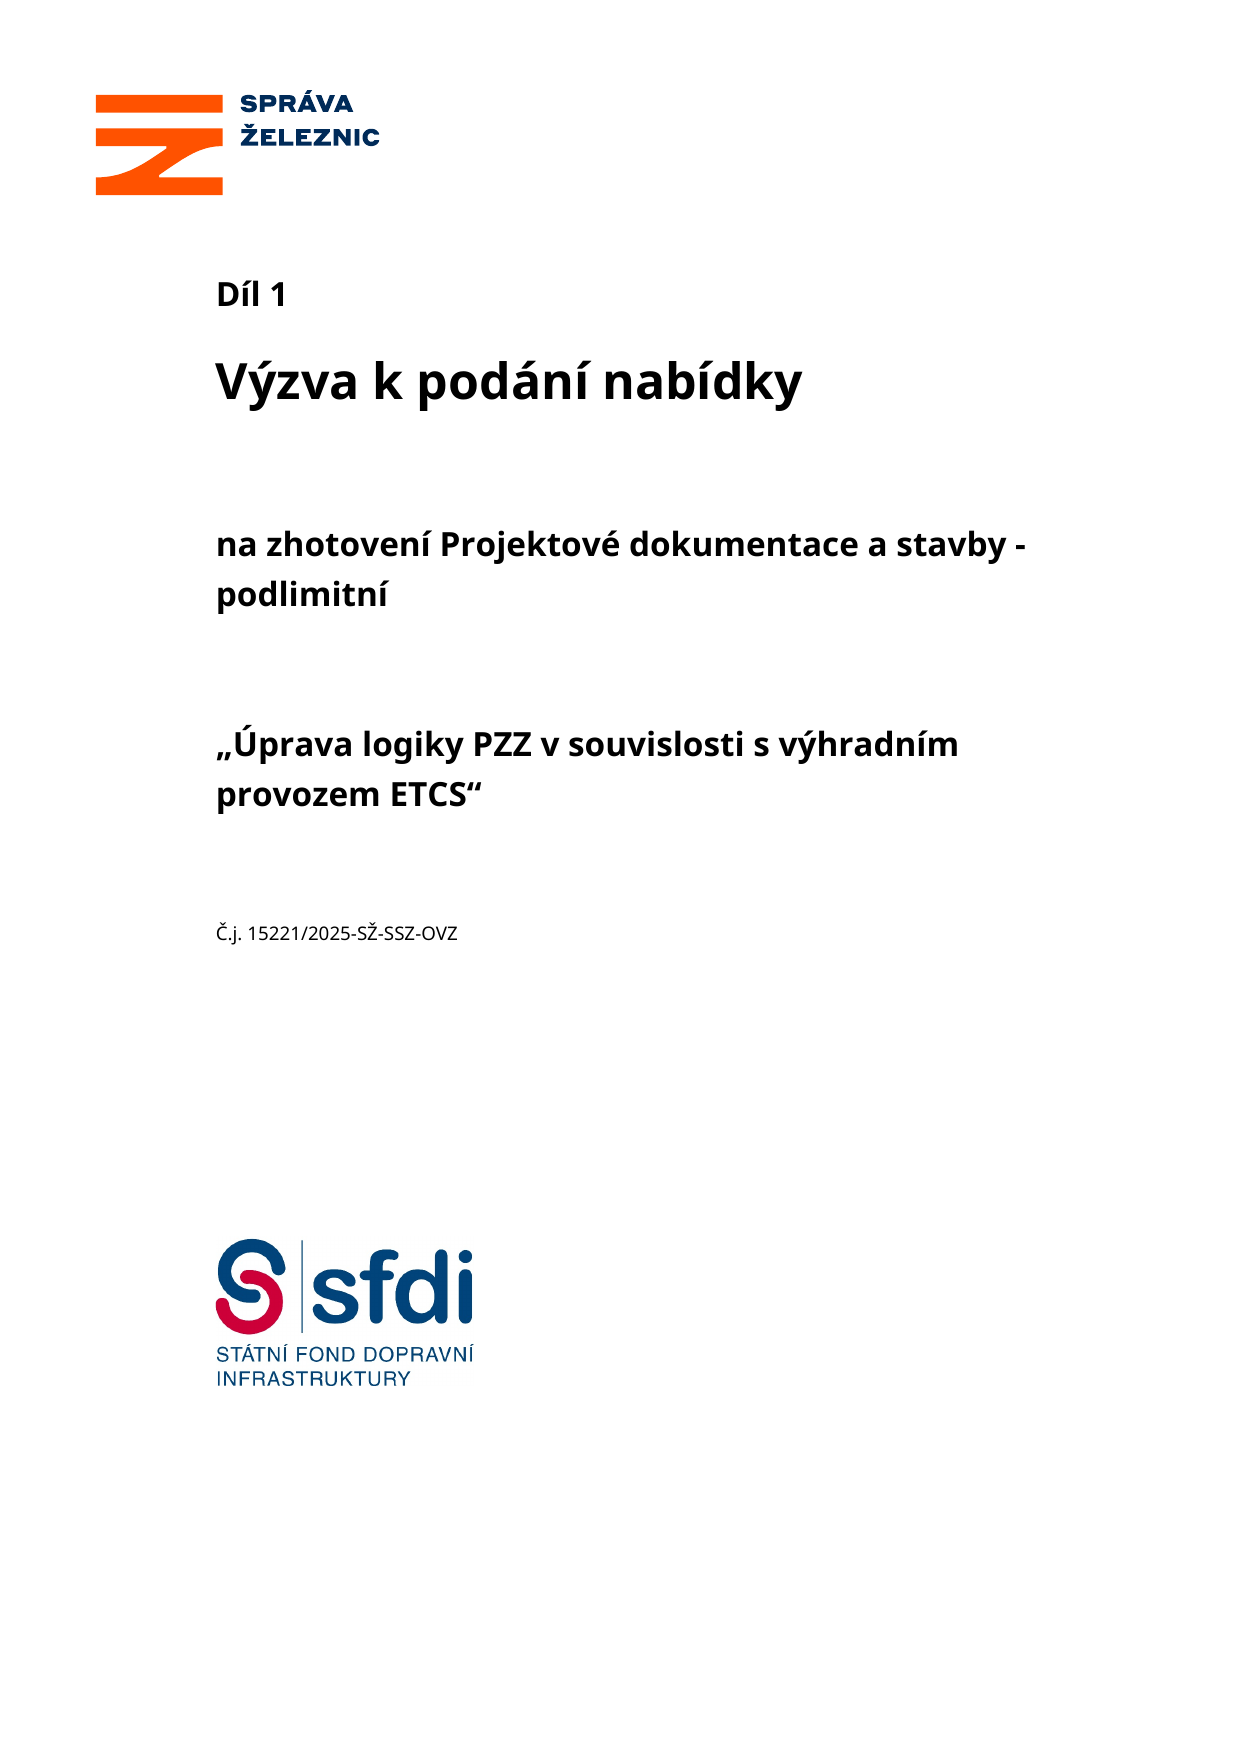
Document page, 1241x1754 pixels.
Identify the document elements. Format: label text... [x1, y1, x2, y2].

text Výzva k podání nabídky [216, 346, 1122, 414]
text „Úprava logiky PZZ v souvislosti s výhradním provozem ETCS“ [216, 721, 1122, 816]
text Díl 1 [216, 271, 1122, 317]
list Č.j. 15221/2025-SŽ-SSZ-OVZ [216, 920, 1122, 946]
text na zhotovení Projektové dokumentace a stavby - podlimitní [216, 521, 1122, 616]
picture [215, 1236, 474, 1386]
